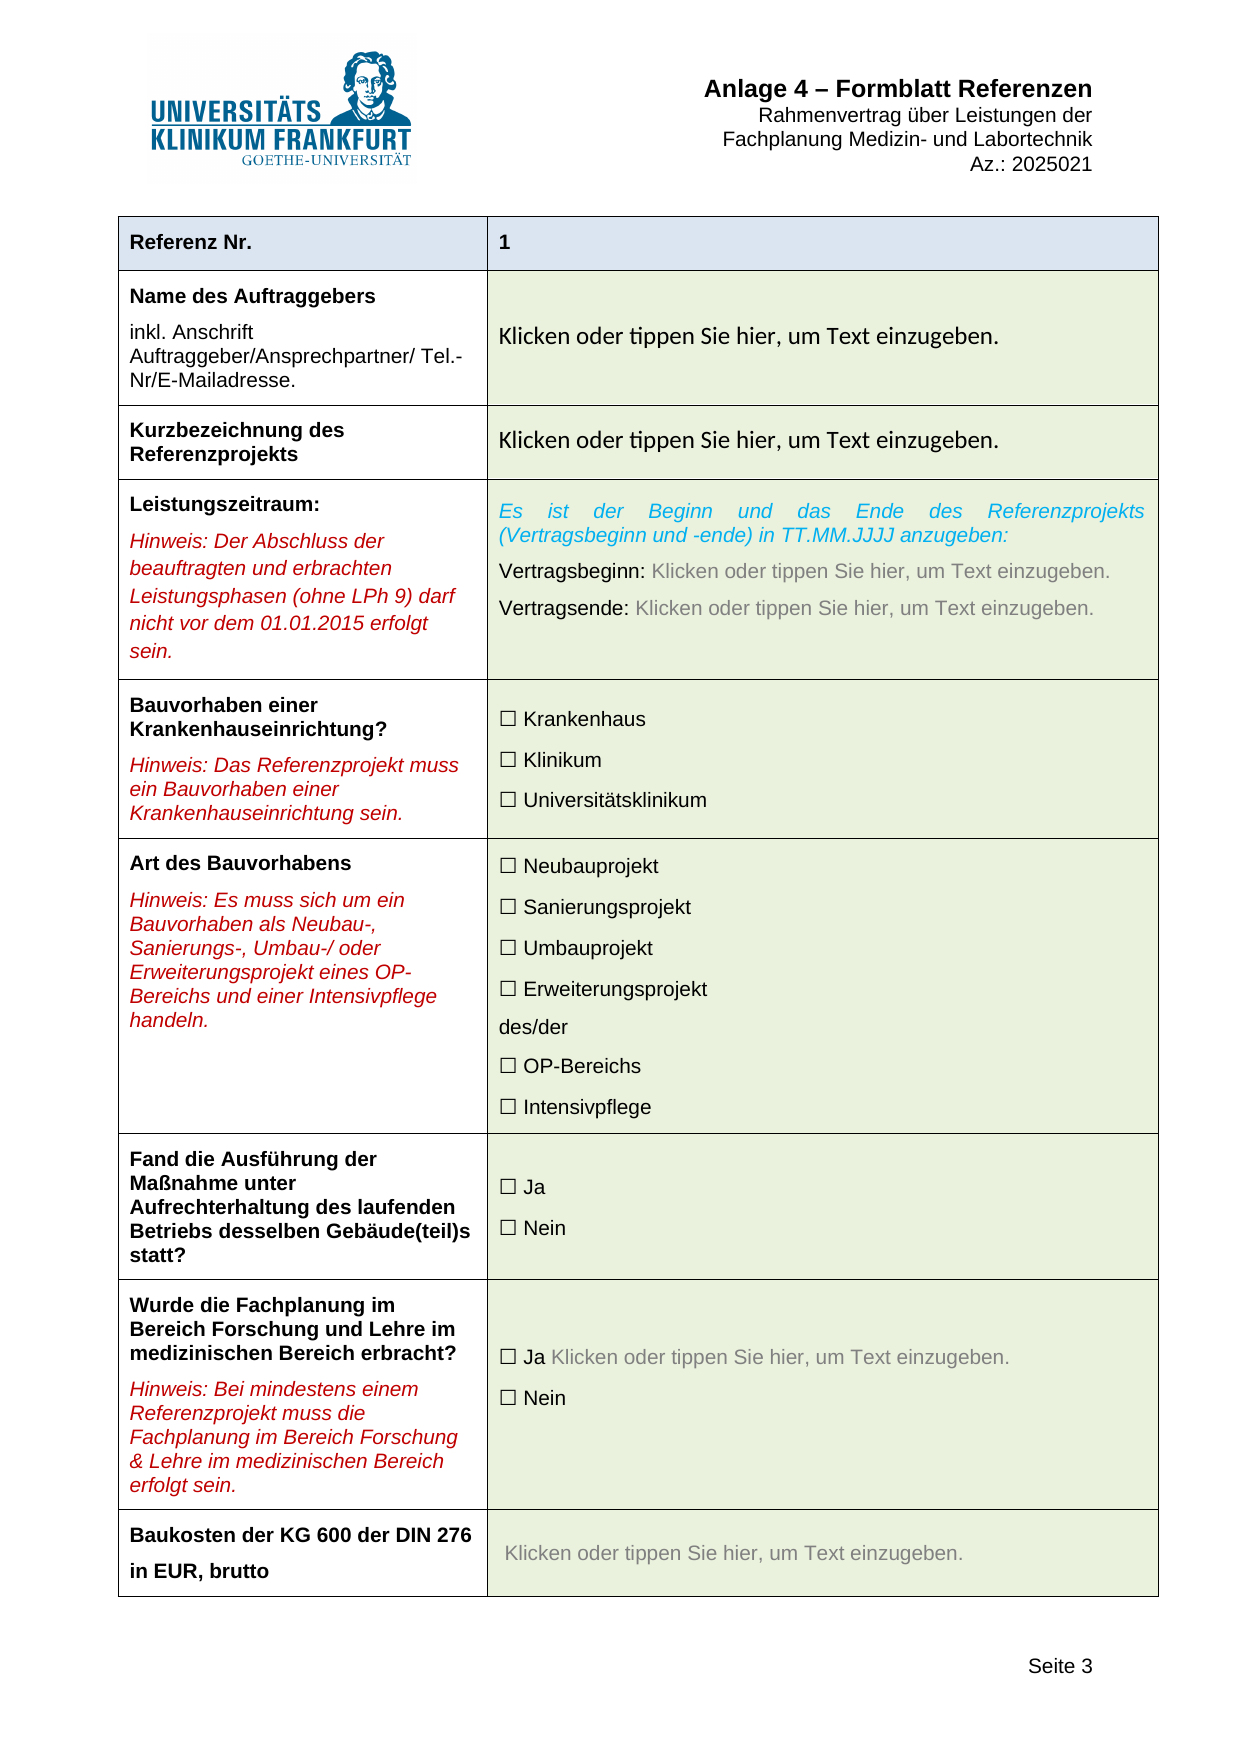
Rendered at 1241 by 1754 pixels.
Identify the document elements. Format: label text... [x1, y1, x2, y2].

picture [146, 33, 417, 184]
table_cell Es ist der Beginn und das Ende des Referenzprojekts (Vertragsbeginn und -ende) in TT.MM.JJJJ anzugeben: Vertragsbeginn: Vertragsende: [488, 480, 1158, 679]
table_header 1 [488, 217, 1158, 270]
table_header Referenz Nr. [119, 217, 487, 270]
table_cell [488, 1510, 1158, 1596]
table_cell Bauvorhaben einer Krankenhauseinrichtung? Hinweis: Das Referenzprojekt muss ein Bauvorhaben einer Krankenhauseinrichtung sein. [119, 680, 487, 838]
table_cell Leistungszeitraum: Hinweis: Der Abschluss der beauftragten und erbrachten Leistungsphasen (ohne LPh 9) darf nicht vor dem 01.01.2015 erfolgt sein. [119, 480, 487, 679]
table_cell Wurde die Fachplanung im Bereich Forschung und Lehre im medizinischen Bereich erbracht? Hinweis: Bei mindestens einem Referenzprojekt muss die Fachplanung im Bereich Forschung & Lehre im medizinischen Bereich erfolgt sein. [119, 1280, 487, 1509]
table_cell Ja Nein [488, 1280, 1158, 1509]
table_cell Art des Bauvorhabens Hinweis: Es muss sich um ein Bauvorhaben als Neubau-, Sanierungs-, Umbau-/ oder Erweiterungsprojekt eines OP-Bereichs und einer Intensivpflege handeln. [119, 839, 487, 1133]
table_cell Fand die Ausführung der Maßnahme unter Aufrechterhaltung des laufenden Betriebs desselben Gebäude(teil)s statt? [119, 1134, 487, 1279]
table_cell Neubauprojekt Sanierungsprojekt Umbauprojekt Erweiterungsprojekt des/der OP-Bereichs Intensivpflege [488, 839, 1158, 1133]
table_cell Krankenhaus Klinikum Universitätsklinikum [488, 680, 1158, 838]
table_cell Ja Nein [488, 1134, 1158, 1279]
table_cell Baukosten der KG 600 der DIN 276 in EUR, brutto [119, 1510, 487, 1596]
table_cell Kurzbezeichnung des Referenzprojekts [119, 406, 487, 478]
table_cell Name des Auftraggebers inkl. Anschrift Auftraggeber/Ansprechpartner/ Tel.-Nr/E-Mailadresse. [119, 271, 487, 404]
